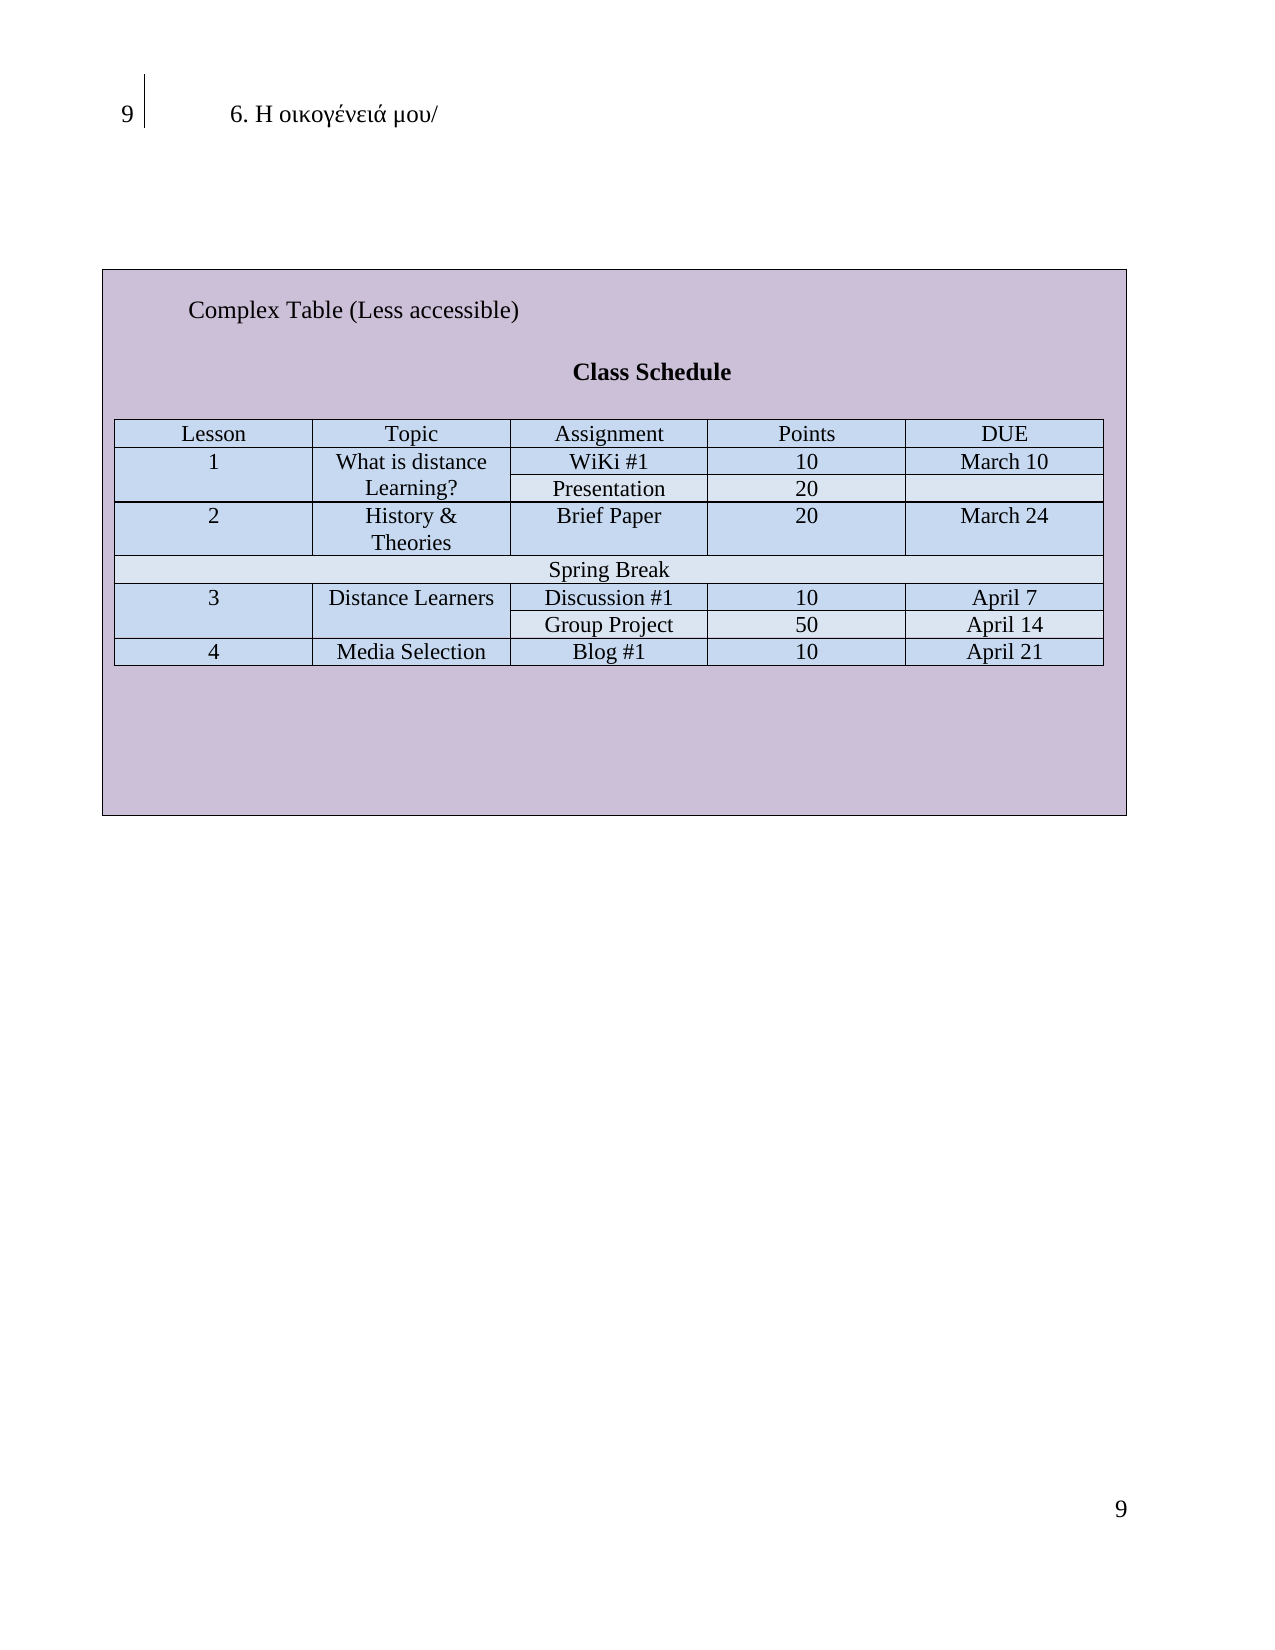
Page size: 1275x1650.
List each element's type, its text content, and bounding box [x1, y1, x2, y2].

table_header Complex Table (Less accessible) Class Schedule [103, 270, 1126, 815]
